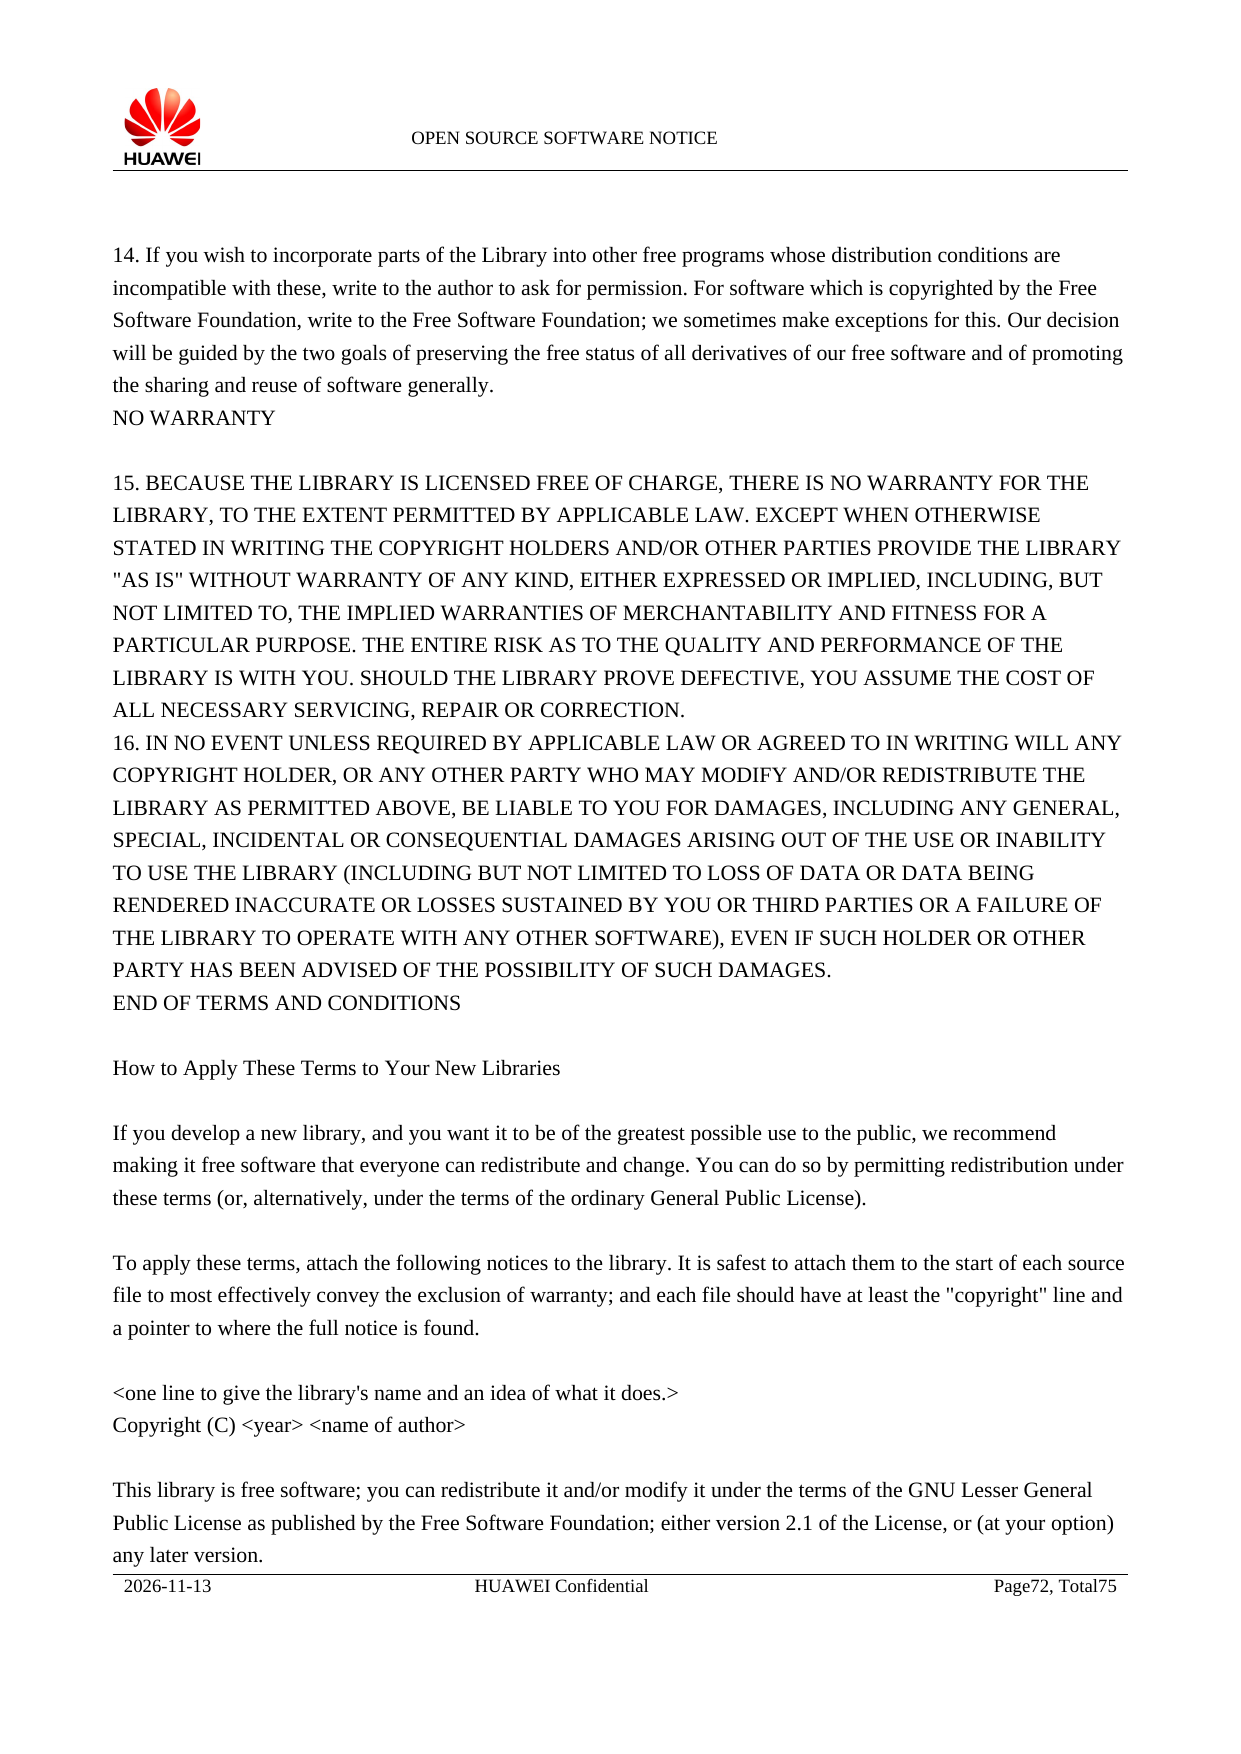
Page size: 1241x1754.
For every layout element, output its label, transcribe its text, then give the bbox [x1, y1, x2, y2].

picture [124, 88, 201, 165]
